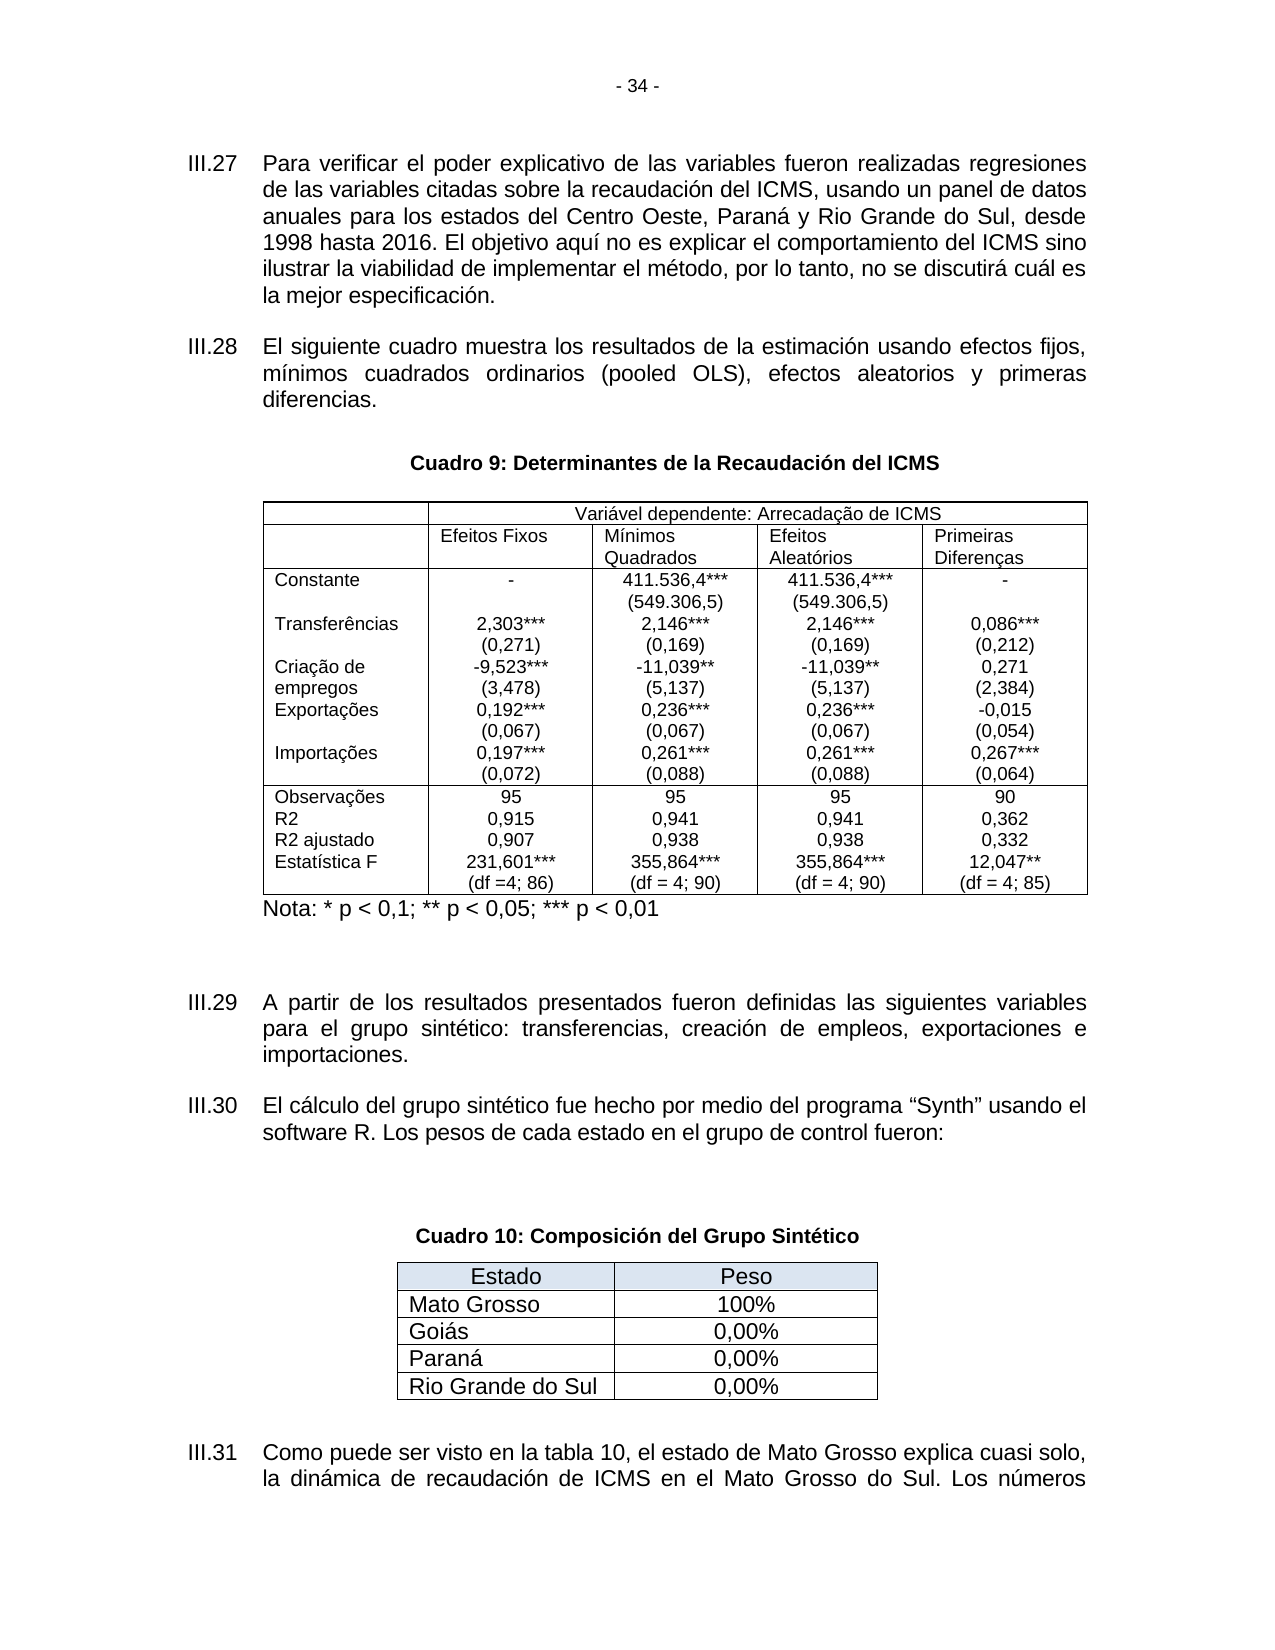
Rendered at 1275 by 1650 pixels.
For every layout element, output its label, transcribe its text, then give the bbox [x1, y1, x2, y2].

table_header Variável dependente: Arrecadação de ICMS [429, 503, 1087, 524]
table_cell 100% [615, 1291, 877, 1317]
table_cell Estatística F [264, 851, 428, 894]
table_cell Paraná [398, 1345, 614, 1372]
text A partir de los resultados presentados fueron definidas las siguientes variables para el grupo sintético: transferencias, creación de empleos, exportaciones e importaciones. [187, 988, 1087, 1067]
table_cell 0,362 [923, 808, 1087, 829]
table_cell Efeitos Aleatórios [758, 525, 922, 568]
table_cell 0,00% [615, 1318, 877, 1344]
table_cell Rio Grande do Sul [398, 1373, 614, 1399]
table_cell 90 [923, 786, 1087, 807]
table_cell 0,941 [593, 808, 757, 829]
table_cell Exportações [264, 699, 428, 742]
table_cell 0,00% [615, 1373, 877, 1399]
table_cell 0,941 [758, 808, 922, 829]
table_cell 2,146*** (0,169) [758, 612, 922, 655]
table_cell Efeitos Fixos [429, 525, 592, 568]
table_cell [264, 525, 428, 568]
table_cell Transferências [264, 612, 428, 655]
table_cell Criação de empregos [264, 655, 428, 698]
table_cell 0,236*** (0,067) [758, 699, 922, 742]
table_cell 0,915 [429, 808, 592, 829]
text Para verificar el poder explicativo de las variables fueron realizadas regresiones de las variables citadas sobre la recaudación del ICMS, usando un panel de datos anuales para los estados del Centro Oeste, Paraná y Rio Grande do Sul, desde 1998 hasta 2016. El objetivo aquí no es explicar el comportamiento del ICMS sino ilustrar la viabilidad de implementar el método, por lo tanto, no se discutirá cuál es la mejor especificación. [187, 150, 1087, 308]
table_header [264, 503, 428, 524]
table_cell 231,601*** (df =4; 86) [429, 851, 592, 894]
table_header Estado [398, 1263, 614, 1289]
table_header Peso [615, 1263, 877, 1289]
table_cell Importações [264, 742, 428, 785]
table_cell Mínimos Quadrados [593, 525, 757, 568]
table_cell 0,086*** (0,212) [923, 612, 1087, 655]
table_cell 95 [429, 786, 592, 807]
text El siguiente cuadro muestra los resultados de la estimación usando efectos fijos, mínimos cuadrados ordinarios (pooled OLS), efectos aleatorios y primeras diferencias. [187, 333, 1087, 412]
table_cell 0,271 (2,384) [923, 655, 1087, 698]
table_cell 2,146*** (0,169) [593, 612, 757, 655]
table_cell -9,523*** (3,478) [429, 655, 592, 698]
table_cell 0,261*** (0,088) [593, 742, 757, 785]
table_cell 0,332 [923, 829, 1087, 851]
table_cell Primeiras Diferenças [923, 525, 1087, 568]
table_cell Mato Grosso [398, 1291, 614, 1317]
table_cell 0,267*** (0,064) [923, 742, 1087, 785]
table_cell 355,864*** (df = 4; 90) [758, 851, 922, 894]
table_cell 95 [758, 786, 922, 807]
table_cell - [923, 569, 1087, 612]
table_cell Observações [264, 786, 428, 807]
text El cálculo del grupo sintético fue hecho por medio del programa “Synth” usando el software R. Los pesos de cada estado en el grupo de control fueron: [187, 1092, 1087, 1145]
table_cell 0,938 [593, 829, 757, 851]
table_cell 2,303*** (0,271) [429, 612, 592, 655]
table_cell -11,039** (5,137) [593, 655, 757, 698]
table_cell 95 [593, 786, 757, 807]
table_cell 411.536,4*** (549.306,5) [593, 569, 757, 612]
table_cell 0,261*** (0,088) [758, 742, 922, 785]
table_cell R2 ajustado [264, 829, 428, 851]
text Cuadro 9: Determinantes de la Recaudación del ICMS [262, 451, 1087, 475]
table_cell 0,192*** (0,067) [429, 699, 592, 742]
table_cell R2 [264, 808, 428, 829]
list Nota: * p < 0,1; ** p < 0,05; *** p < 0,01 [262, 895, 1087, 921]
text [187, 1439, 1087, 1492]
table_cell 0,907 [429, 829, 592, 851]
table_cell 12,047** (df = 4; 85) [923, 851, 1087, 894]
table_cell 0,197*** (0,072) [429, 742, 592, 785]
table_cell 0,00% [615, 1345, 877, 1372]
table_cell - [429, 569, 592, 612]
table_cell Goiás [398, 1318, 614, 1344]
table_cell 0,236*** (0,067) [593, 699, 757, 742]
table_cell -0,015 (0,054) [923, 699, 1087, 742]
table_cell Constante [264, 569, 428, 612]
list Cuadro 10: Composición del Grupo Sintético [187, 1224, 1087, 1248]
table_cell -11,039** (5,137) [758, 655, 922, 698]
table_cell 0,938 [758, 829, 922, 851]
table_cell 411.536,4*** (549.306,5) [758, 569, 922, 612]
table_cell 355,864*** (df = 4; 90) [593, 851, 757, 894]
